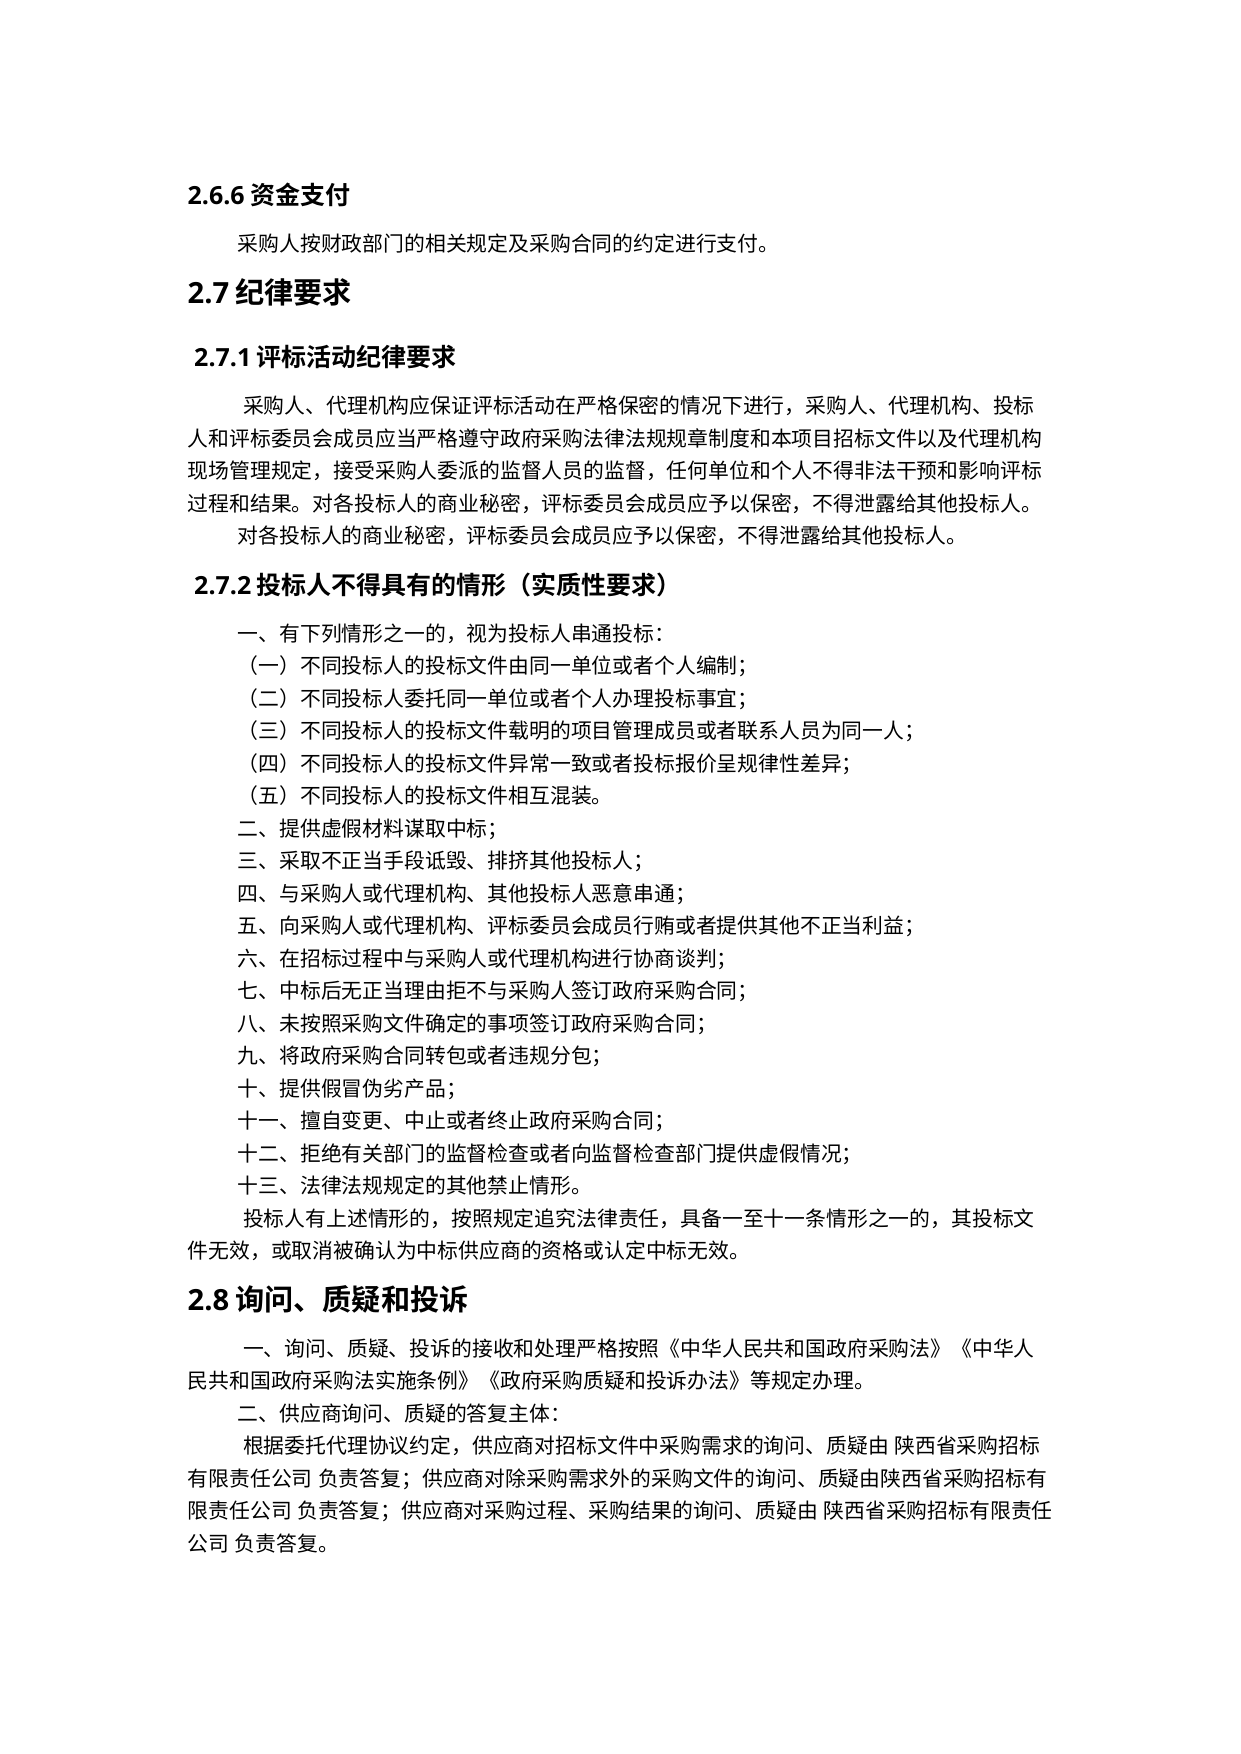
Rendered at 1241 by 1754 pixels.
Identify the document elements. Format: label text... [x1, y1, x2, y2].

text 三、采取不正当手段诋毁、排挤其他投标人； [187, 844, 1053, 877]
text 采购人、代理机构应保证评标活动在严格保密的情况下进行，采购人、代理机构、投标人和评标委员会成员应当严格遵守政府采购法律法规规章制度和本项目招标文件以及代理机构现场管理规定，接受采购人委派的监督人员的监督，任何单位和个人不得非法干预和影响评标过程和结果。对各投标人的商业秘密，评标委员会成员应予以保密，不得泄露给其他投标人。 [187, 389, 1053, 519]
text 一、询问、质疑、投诉的接收和处理严格按照《中华人民共和国政府采购法》《中华人民共和国政府采购法实施条例》《政府采购质疑和投诉办法》等规定办理。 [187, 1332, 1053, 1397]
text 十二、拒绝有关部门的监督检查或者向监督检查部门提供虚假情况； [187, 1137, 1053, 1169]
text 2.7纪律要求 [187, 259, 1053, 324]
text 六、在招标过程中与采购人或代理机构进行协商谈判； [187, 942, 1053, 974]
text 对各投标人的商业秘密，评标委员会成员应予以保密，不得泄露给其他投标人。 [187, 519, 1053, 552]
text 2.6.6资金支付 [187, 162, 1053, 227]
text 十一、擅自变更、中止或者终止政府采购合同； [187, 1104, 1053, 1137]
text 2.7.1评标活动纪律要求 [187, 324, 1053, 389]
text 七、中标后无正当理由拒不与采购人签订政府采购合同； [187, 974, 1053, 1007]
text 五、向采购人或代理机构、评标委员会成员行贿或者提供其他不正当利益； [187, 909, 1053, 942]
text （一）不同投标人的投标文件由同一单位或者个人编制； [187, 649, 1053, 682]
text （三）不同投标人的投标文件载明的项目管理成员或者联系人员为同一人； [187, 714, 1053, 747]
text 四、与采购人或代理机构、其他投标人恶意串通； [187, 877, 1053, 909]
text 采购人按财政部门的相关规定及采购合同的约定进行支付。 [187, 227, 1053, 259]
text 投标人有上述情形的，按照规定追究法律责任，具备一至十一条情形之一的，其投标文件无效，或取消被确认为中标供应商的资格或认定中标无效。 [187, 1202, 1053, 1267]
text 2.7.2投标人不得具有的情形（实质性要求） [187, 552, 1053, 617]
text 根据委托代理协议约定，供应商对招标文件中采购需求的询问、质疑由 陕西省采购招标有限责任公司 负责答复；供应商对除采购需求外的采购文件的询问、质疑由陕西省采购招标有限责任公司 负责答复；供应商对采购过程、采购结果的询问、质疑由 陕西省采购招标有限责任公司 负责答复。 [187, 1429, 1053, 1559]
text 一、有下列情形之一的，视为投标人串通投标： [187, 617, 1053, 649]
text 十三、法律法规规定的其他禁止情形。 [187, 1169, 1053, 1202]
text （四）不同投标人的投标文件异常一致或者投标报价呈规律性差异； [187, 747, 1053, 779]
text 2.8询问、质疑和投诉 [187, 1267, 1053, 1332]
text 十、提供假冒伪劣产品； [187, 1072, 1053, 1104]
text （五）不同投标人的投标文件相互混装。 [187, 779, 1053, 812]
text 九、将政府采购合同转包或者违规分包； [187, 1039, 1053, 1072]
text 二、供应商询问、质疑的答复主体： [187, 1397, 1053, 1429]
text 八、未按照采购文件确定的事项签订政府采购合同； [187, 1007, 1053, 1039]
text （二）不同投标人委托同一单位或者个人办理投标事宜； [187, 682, 1053, 714]
text 二、提供虚假材料谋取中标； [187, 812, 1053, 844]
